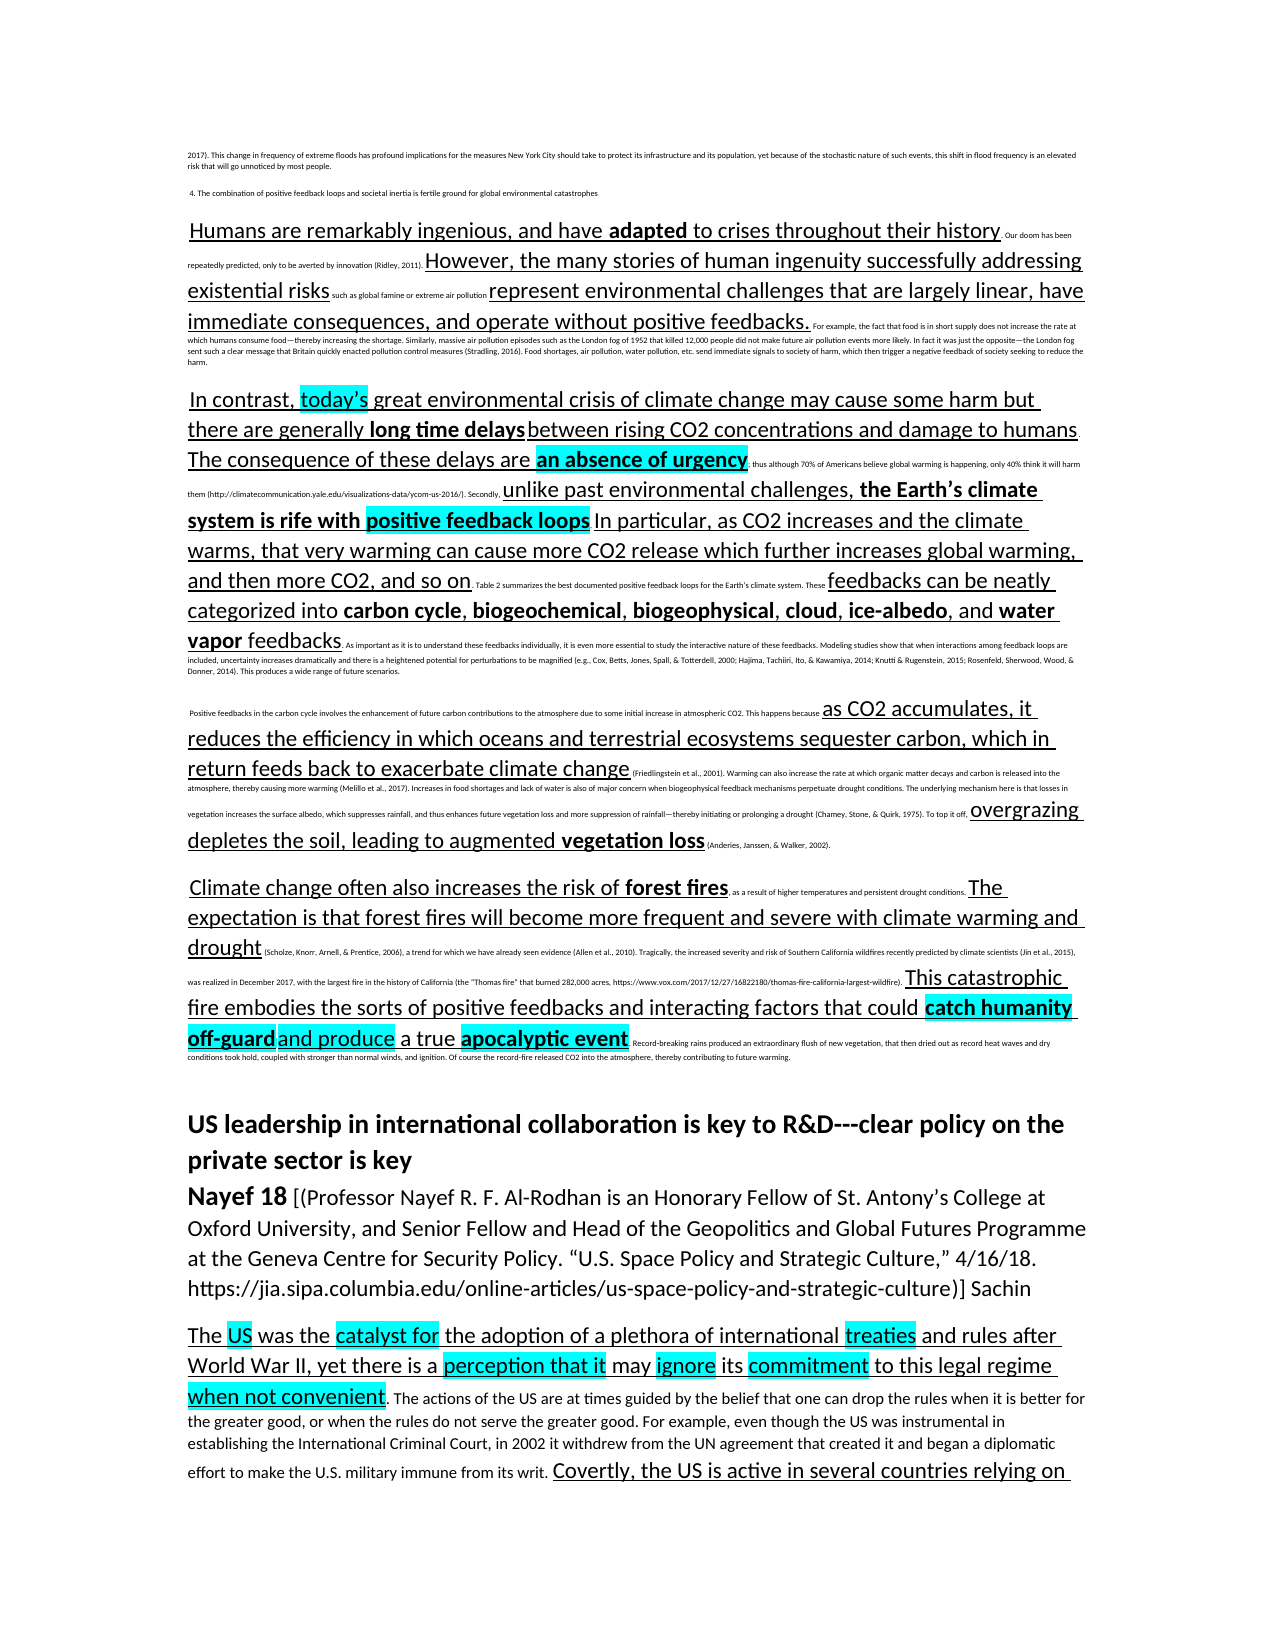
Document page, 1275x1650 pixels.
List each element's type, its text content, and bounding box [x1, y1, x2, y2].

text Climate change often also increases the risk of forest fires, as a result of higher temperatures and persistent drought conditions. The expectation is that forest fires will become more frequent and severe with climate warming and drought (Scholze, Knorr, Arnell, & Prentice, 2006), a trend for which we have already seen evidence (Allen et al., 2010). Tragically, the increased severity and risk of Southern California wildfires recently predicted by climate scientists (Jin et al., 2015), was realized in December 2017, with the largest fire in the history of California (the “Thomas fire” that burned 282,000 acres, https://www.vox.com/2017/12/27/16822180/thomas-fire-california-largest-wildfire). This catastrophic fire embodies the sorts of positive feedbacks and interacting factors that could catch humanity off-guard and produce a true apocalyptic event. Record-breaking rains produced an extraordinary flush of new vegetation, that then dried out as record heat waves and dry conditions took hold, coupled with stronger than normal winds, and ignition. Of course the record-fire released CO2 into the atmosphere, thereby contributing to future warming. [187, 873, 1087, 1063]
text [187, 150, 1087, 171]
text Positive feedbacks in the carbon cycle involves the enhancement of future carbon contributions to the atmosphere due to some initial increase in atmospheric CO2. This happens because as CO2 accumulates, it reduces the efficiency in which oceans and terrestrial ecosystems sequester carbon, which in return feeds back to exacerbate climate change (Friedlingstein et al., 2001). Warming can also increase the rate at which organic matter decays and carbon is released into the atmosphere, thereby causing more warming (Melillo et al., 2017). Increases in food shortages and lack of water is also of major concern when biogeophysical feedback mechanisms perpetuate drought conditions. The underlying mechanism here is that losses in vegetation increases the surface albedo, which suppresses rainfall, and thus enhances future vegetation loss and more suppression of rainfall—thereby initiating or prolonging a drought (Chamey, Stone, & Quirk, 1975). To top it off, overgrazing depletes the soil, leading to augmented vegetation loss (Anderies, Janssen, & Walker, 2002). [187, 694, 1087, 854]
text Humans are remarkably ingenious, and have adapted to crises throughout their history. Our doom has been repeatedly predicted, only to be averted by innovation (Ridley, 2011). However, the many stories of human ingenuity successfully addressing existential risks such as global famine or extreme air pollution represent environmental challenges that are largely linear, have immediate consequences, and operate without positive feedbacks. For example, the fact that food is in short supply does not increase the rate at which humans consume food—thereby increasing the shortage. Similarly, massive air pollution episodes such as the London fog of 1952 that killed 12,000 people did not make future air pollution events more likely. In fact it was just the opposite—the London fog sent such a clear message that Britain quickly enacted pollution control measures (Stradling, 2016). Food shortages, air pollution, water pollution, etc. send immediate signals to society of harm, which then trigger a negative feedback of society seeking to reduce the harm. [187, 216, 1087, 368]
text Nayef 18 [(Professor Nayef R. F. Al-Rodhan is an Honorary Fellow of St. Antony’s College at Oxford University, and Senior Fellow and Head of the Geopolitics and Global Futures Programme at the Geneva Centre for Security Policy. “U.S. Space Policy and Strategic Culture,” 4/16/18. https://jia.sipa.columbia.edu/online-articles/us-space-policy-and-strategic-culture)] Sachin [187, 1179, 1087, 1302]
subtitle US leadership in international collaboration is key to R&D---clear policy on the private sector is key [187, 1108, 1087, 1176]
text In contrast, today’s great environmental crisis of climate change may cause some harm but there are generally long time delays between rising CO2 concentrations and damage to humans. The consequence of these delays are an absence of urgency; thus although 70% of Americans believe global warming is happening, only 40% think it will harm them (http://climatecommunication.yale.edu/visualizations-data/ycom-us-2016/). Secondly, unlike past environmental challenges, the Earth’s climate system is rife with positive feedback loops. In particular, as CO2 increases and the climate warms, that very warming can cause more CO2 release which further increases global warming, and then more CO2, and so on. Table 2 summarizes the best documented positive feedback loops for the Earth’s climate system. These feedbacks can be neatly categorized into carbon cycle, biogeochemical, biogeophysical, cloud, ice-albedo, and water vapor feedbacks. As important as it is to understand these feedbacks individually, it is even more essential to study the interactive nature of these feedbacks. Modeling studies show that when interactions among feedback loops are included, uncertainty increases dramatically and there is a heightened potential for perturbations to be magnified (e.g., Cox, Betts, Jones, Spall, & Totterdell, 2000; Hajima, Tachiiri, Ito, & Kawamiya, 2014; Knutti & Rugenstein, 2015; Rosenfeld, Sherwood, Wood, & Donner, 2014). This produces a wide range of future scenarios. [187, 385, 1087, 677]
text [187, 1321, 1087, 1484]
